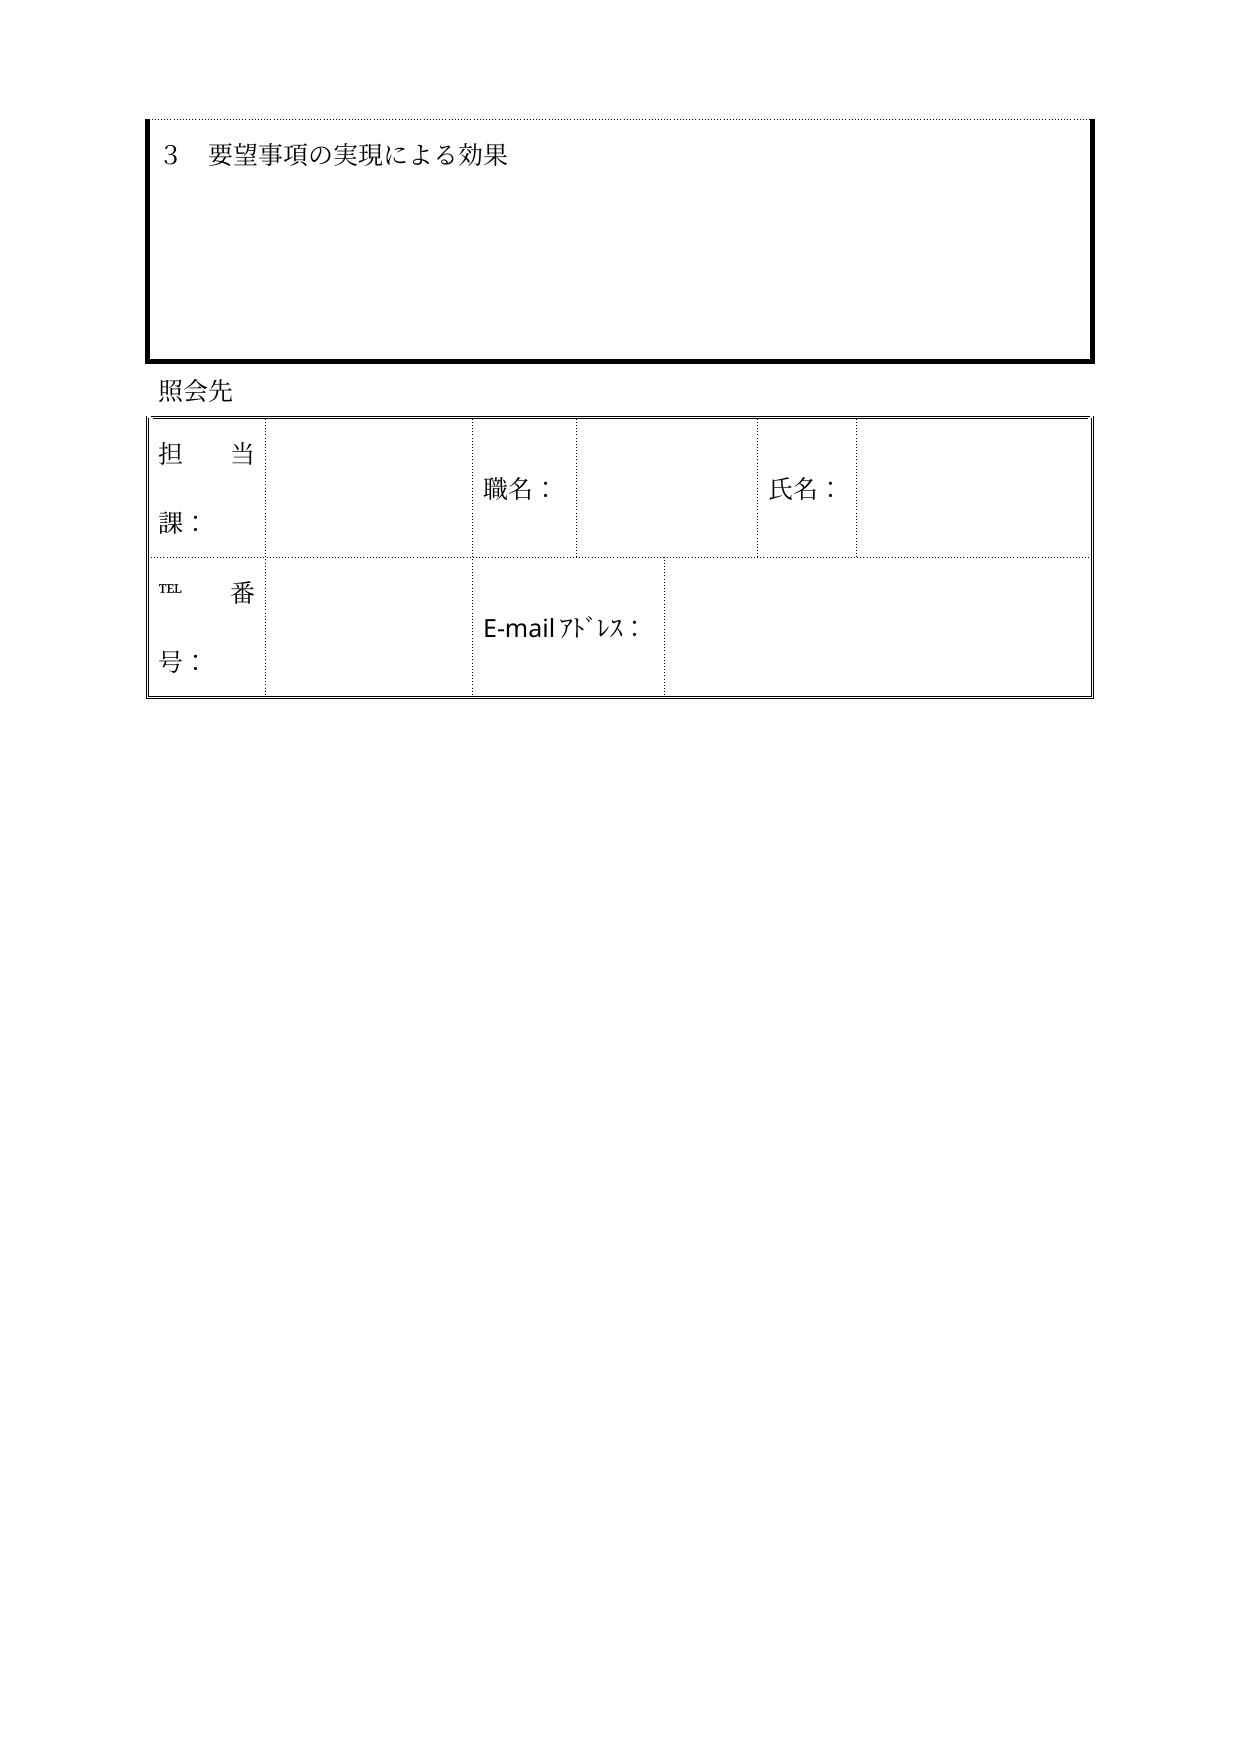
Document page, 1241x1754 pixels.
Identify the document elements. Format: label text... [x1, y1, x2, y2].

table_cell [576, 419, 758, 557]
table_cell [665, 557, 1091, 696]
table_cell [266, 557, 472, 696]
table_cell 職名： [473, 419, 576, 557]
table_cell E-mailｱﾄﾞﾚｽ： [473, 557, 664, 696]
table_cell [266, 419, 472, 557]
table_cell 照会先 [148, 364, 1093, 416]
table_cell ℡番号： [149, 557, 266, 696]
table_cell 氏名： [758, 419, 856, 557]
table_cell [856, 416, 1093, 557]
table_cell 担当課： [148, 416, 266, 557]
table_cell ３ 要望事項の実現による効果 [150, 119, 1090, 359]
